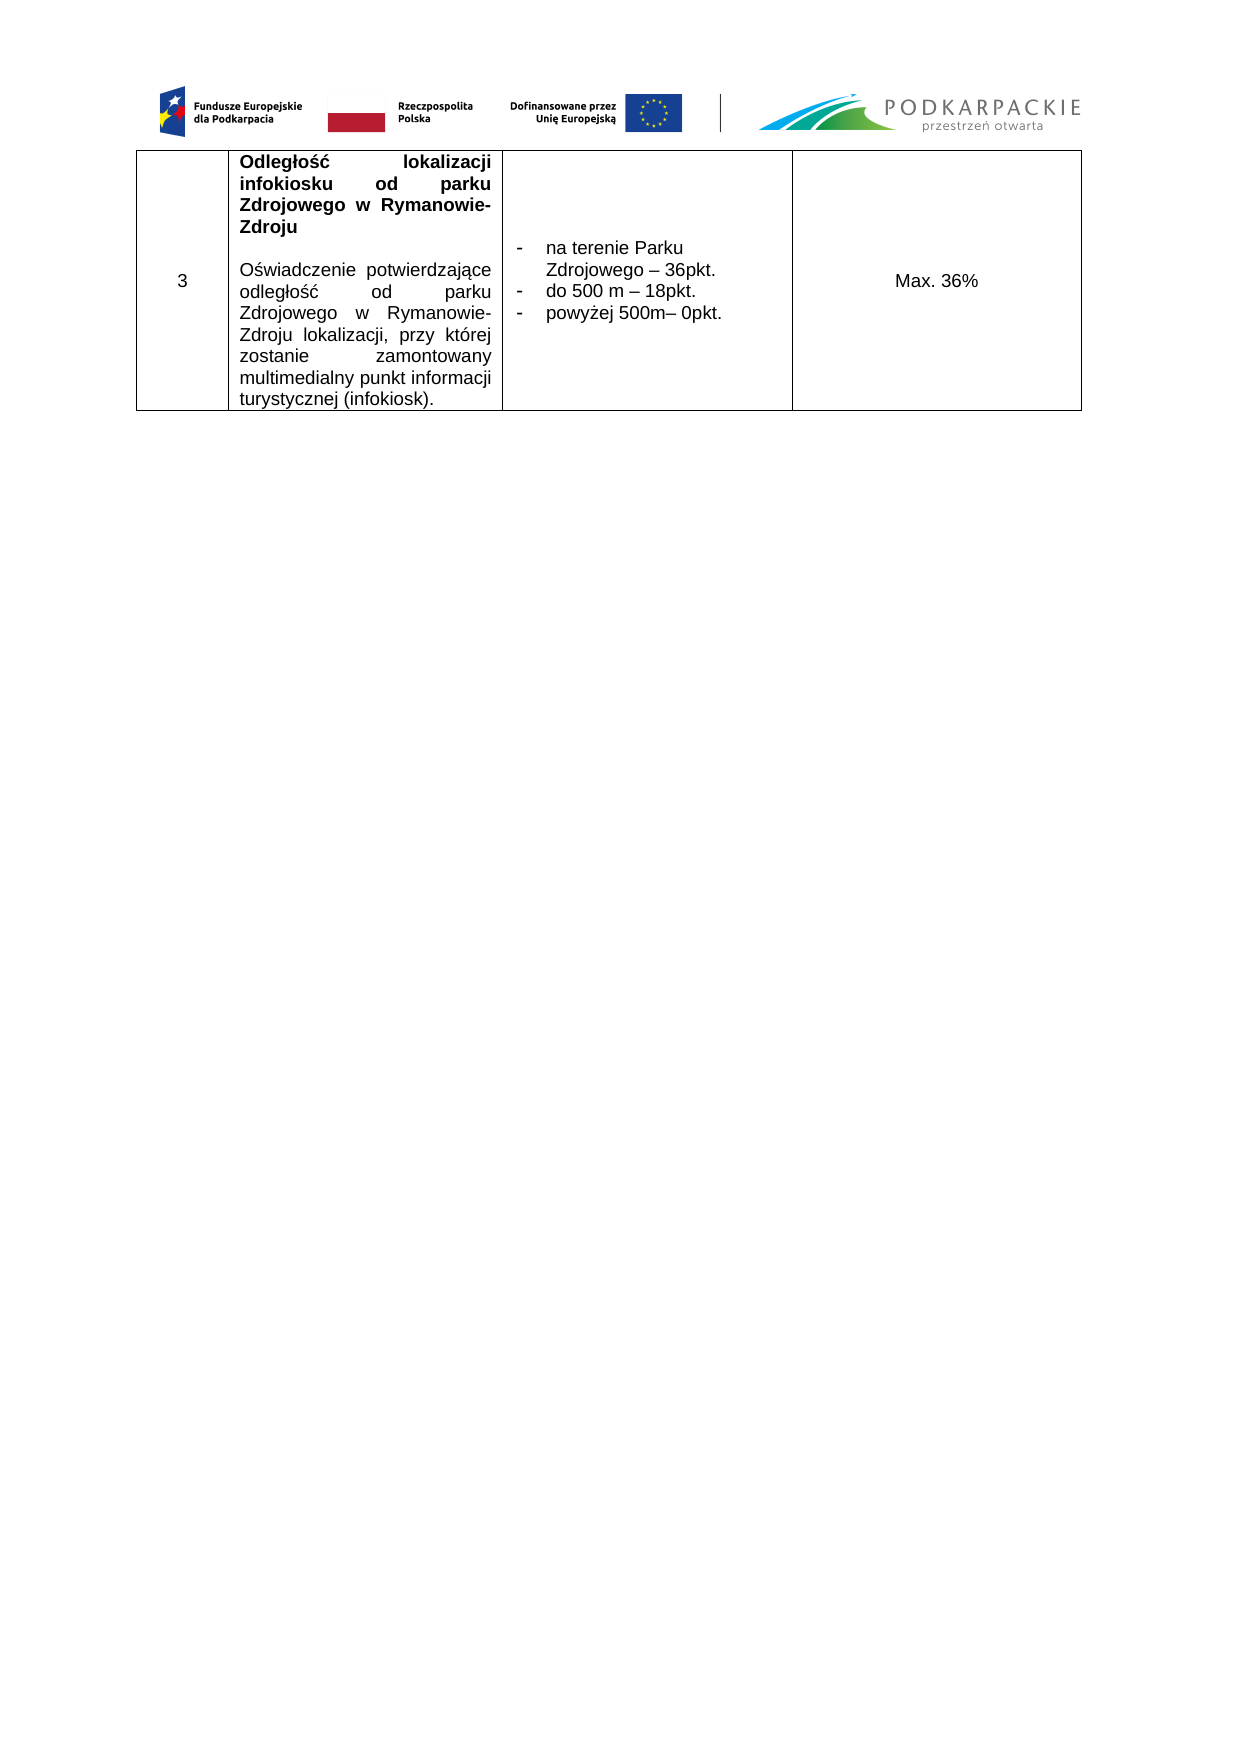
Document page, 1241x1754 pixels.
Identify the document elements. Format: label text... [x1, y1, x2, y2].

table_cell 3 [137, 151, 228, 410]
table_cell Max. 36% [793, 151, 1081, 410]
table_cell Odległość lokalizacji infokiosku od parku Zdrojowego w Rymanowie-Zdroju Oświadczenie potwierdzające odległość od parku Zdrojowego w Rymanowie-Zdroju lokalizacji, przy której zostanie zamontowany multimedialny punkt informacji turystycznej (infokiosk). [229, 151, 502, 410]
table_cell na terenie Parku Zdrojowego – 36pkt. do 500 m – 18pkt. powyżej 500m– 0pkt. [503, 151, 792, 410]
picture [147, 73, 1093, 150]
